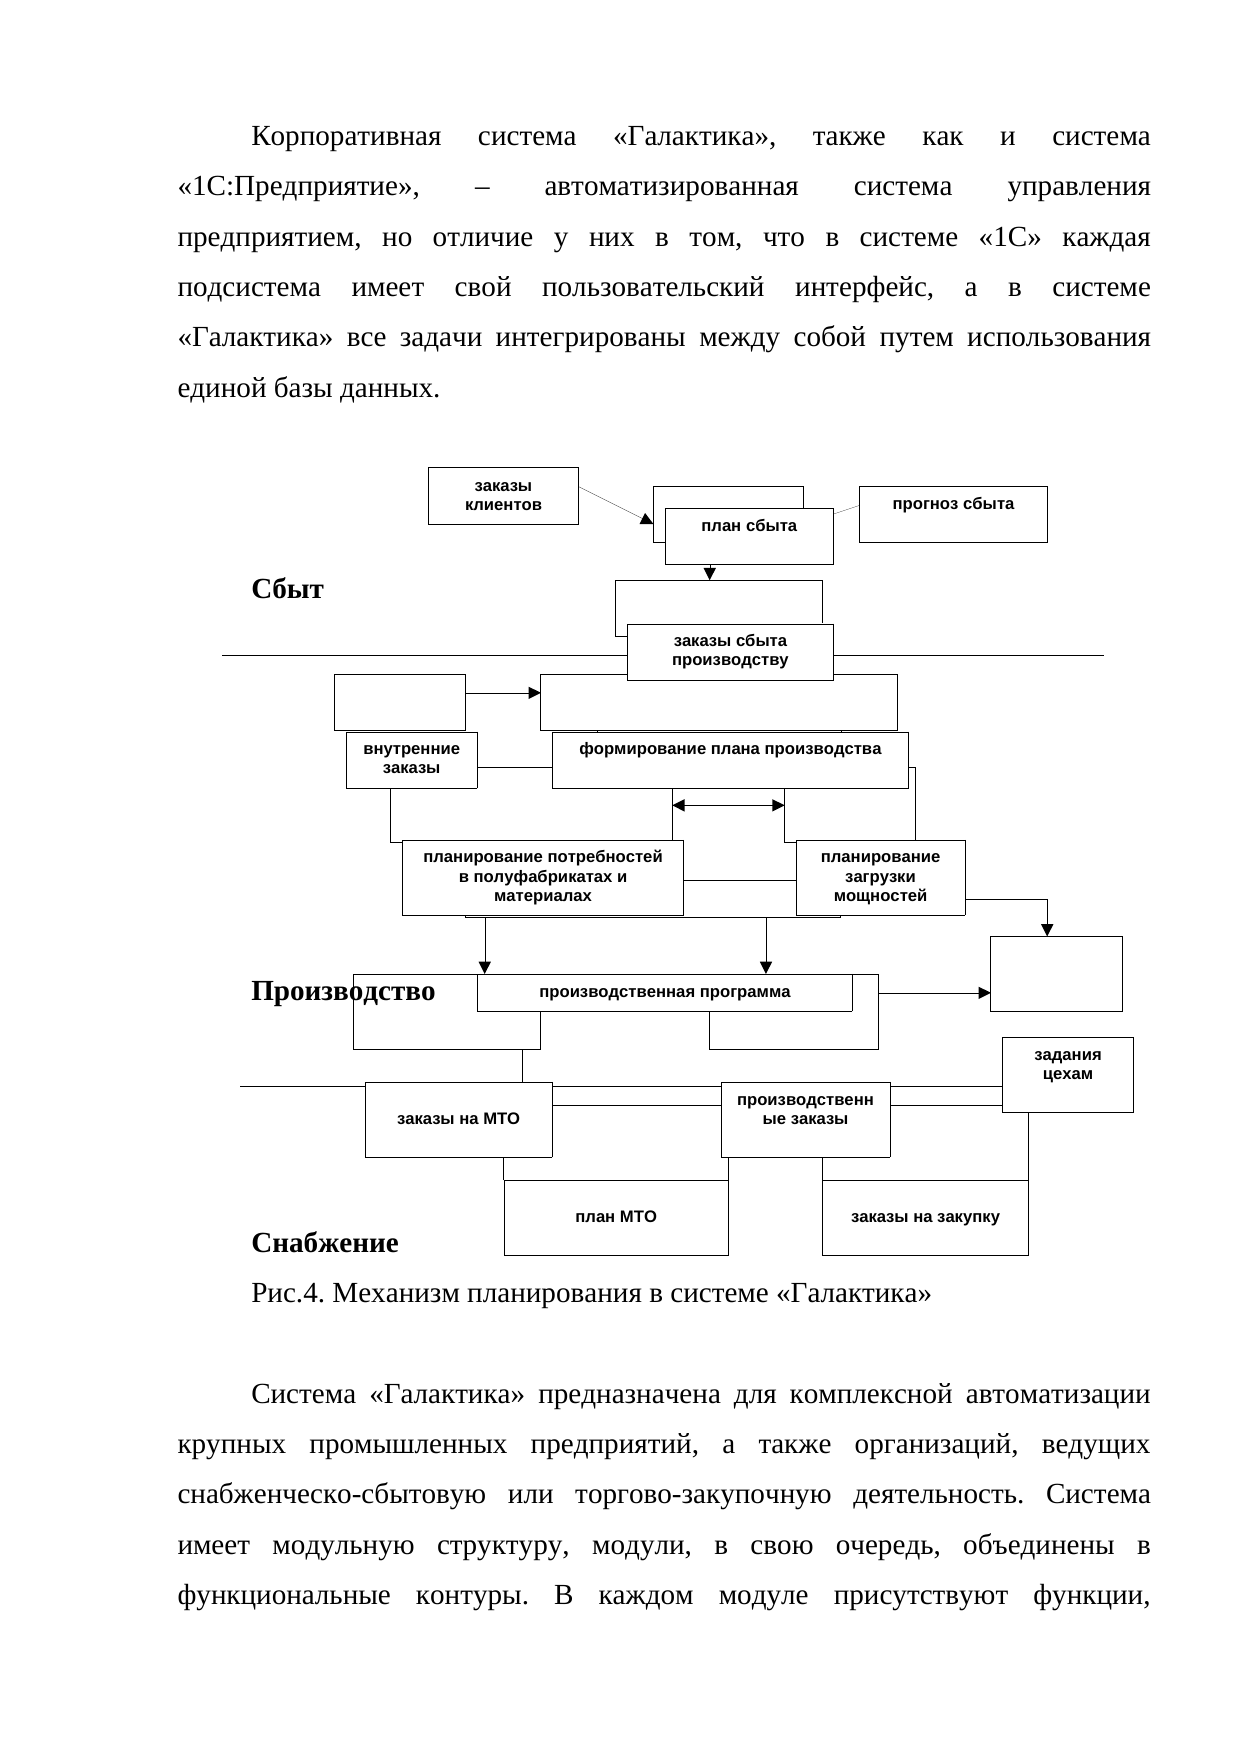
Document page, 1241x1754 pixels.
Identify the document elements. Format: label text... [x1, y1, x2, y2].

text Производство [853, 973, 1152, 1007]
text Сбыт [177, 571, 1152, 604]
text Рис.4. Механизм планирования в системе «Галактика» [177, 1275, 1152, 1309]
text Корпоративная система «Галактика», также как и система «1С:Предприятие», – автоматизированная система управления предприятием, но отличие у них в том, что в системе «1С» каждая подсистема имеет свой пользовательский интерфейс, а в системе «Галактика» все задачи интегрированы между собой путем использования единой базы данных. [177, 118, 1152, 403]
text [177, 1376, 1152, 1611]
text Снабжение [177, 1225, 1152, 1258]
text Производство [177, 973, 852, 1007]
